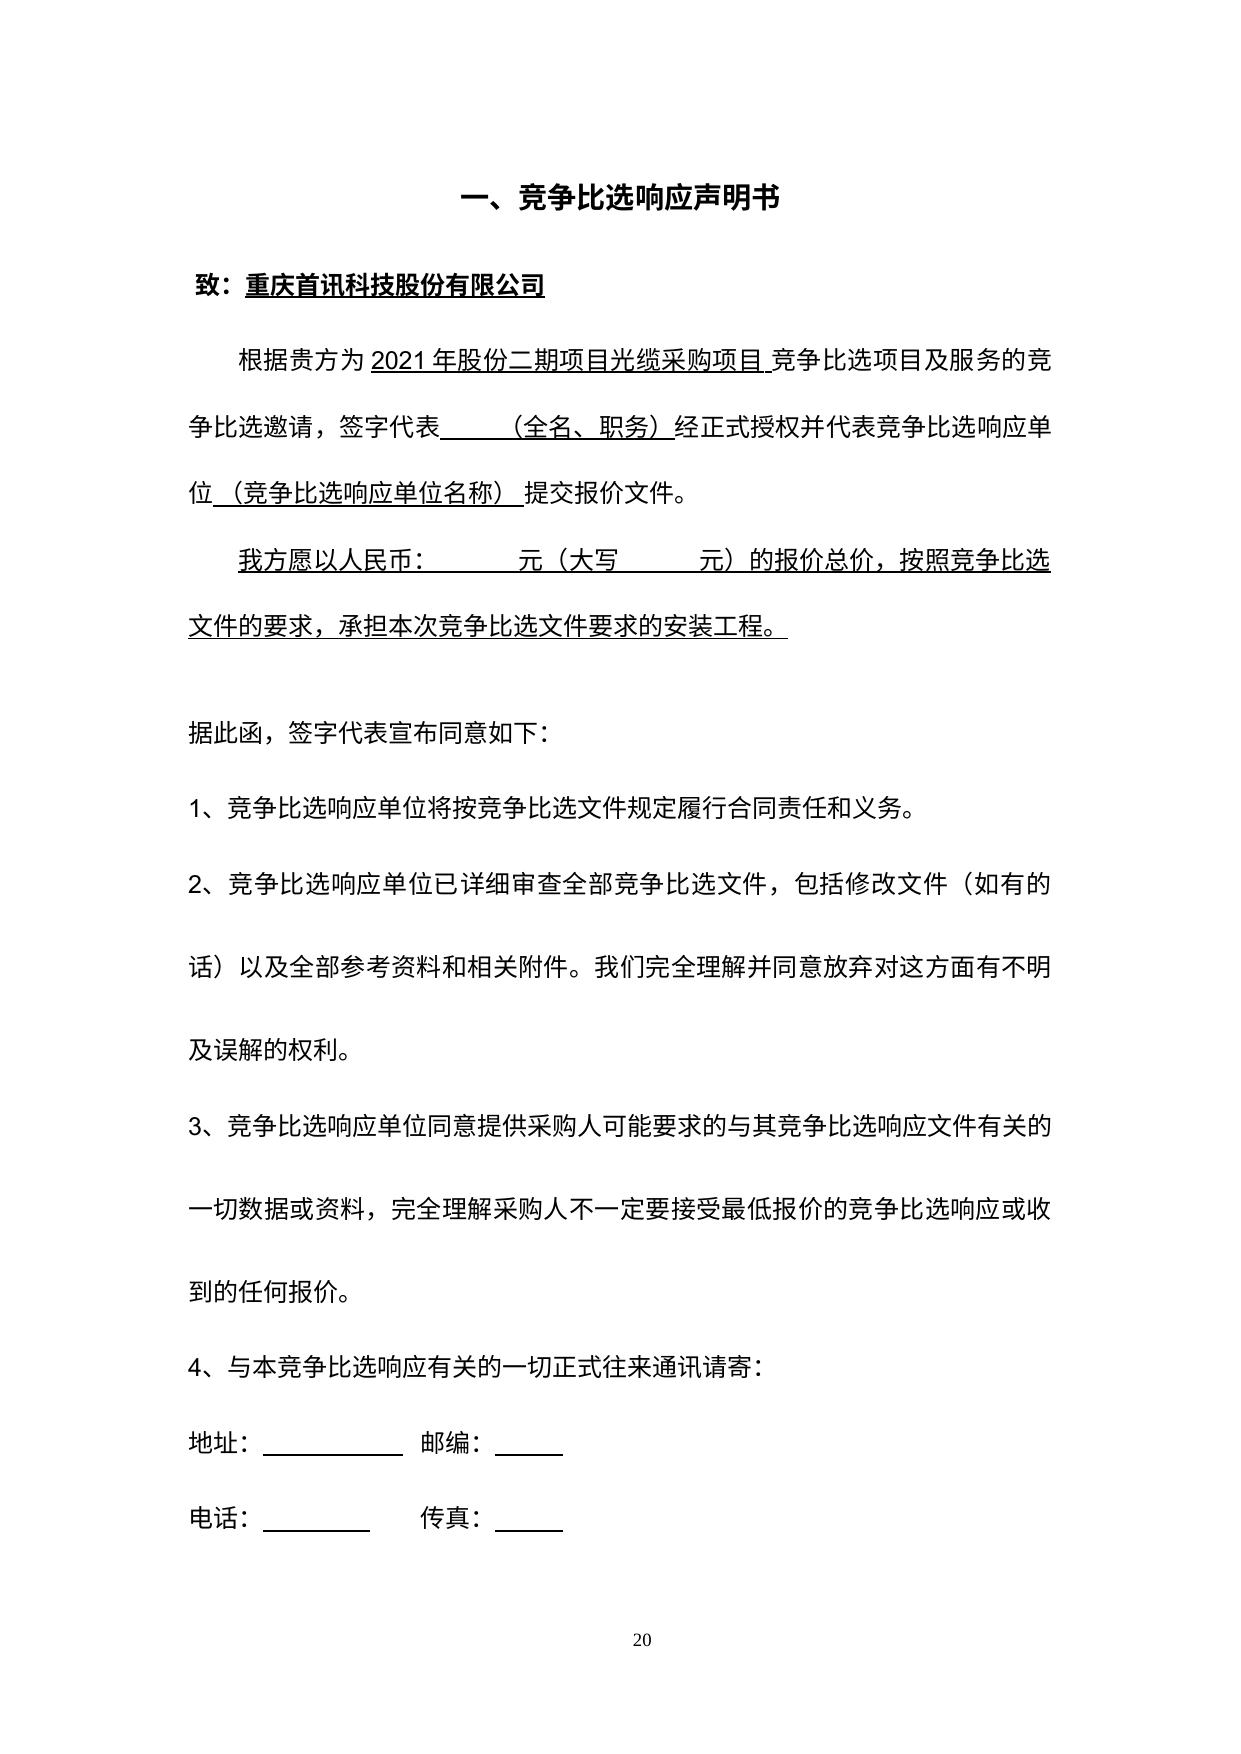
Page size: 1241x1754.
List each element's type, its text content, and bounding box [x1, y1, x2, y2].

text 致：重庆首讯科技股份有限公司 [188, 250, 1052, 317]
text 4、与本竞争比选响应有关的一切正式往来通讯请寄： [188, 1332, 1052, 1399]
text 据此函，签字代表宣布同意如下： [188, 698, 1052, 765]
text 2、竞争比选响应单位已详细审查全部竞争比选文件，包括修改文件（如有的话）以及全部参考资料和相关附件。我们完全理解并同意放弃对这方面有不明及误解的权利。 [188, 849, 1052, 1082]
text 3、竞争比选响应单位同意提供采购人可能要求的与其竞争比选响应文件有关的一切数据或资料，完全理解采购人不一定要接受最低报价的竞争比选响应或收到的任何报价。 [188, 1091, 1052, 1323]
text 根据贵方为2021年股份二期项目光缆采购项目 竞争比选项目及服务的竞争比选邀请，签字代表 （全名、职务）经正式授权并代表竞争比选响应单位 （竞争比选响应单位名称） 提交报价文件。 [188, 326, 1052, 525]
text 电话： 传真： [188, 1483, 1052, 1550]
text 1、竞争比选响应单位将按竞争比选文件规定履行合同责任和义务。 [188, 774, 1052, 840]
subtitle 一、竞争比选响应声明书 [188, 162, 1052, 229]
text 地址： 邮编： [188, 1408, 1052, 1474]
text 我方愿以人民币： 元（大写 元）的报价总价，按照竞争比选文件的要求，承担本次竞争比选文件要求的安装工程。 [188, 525, 1052, 658]
